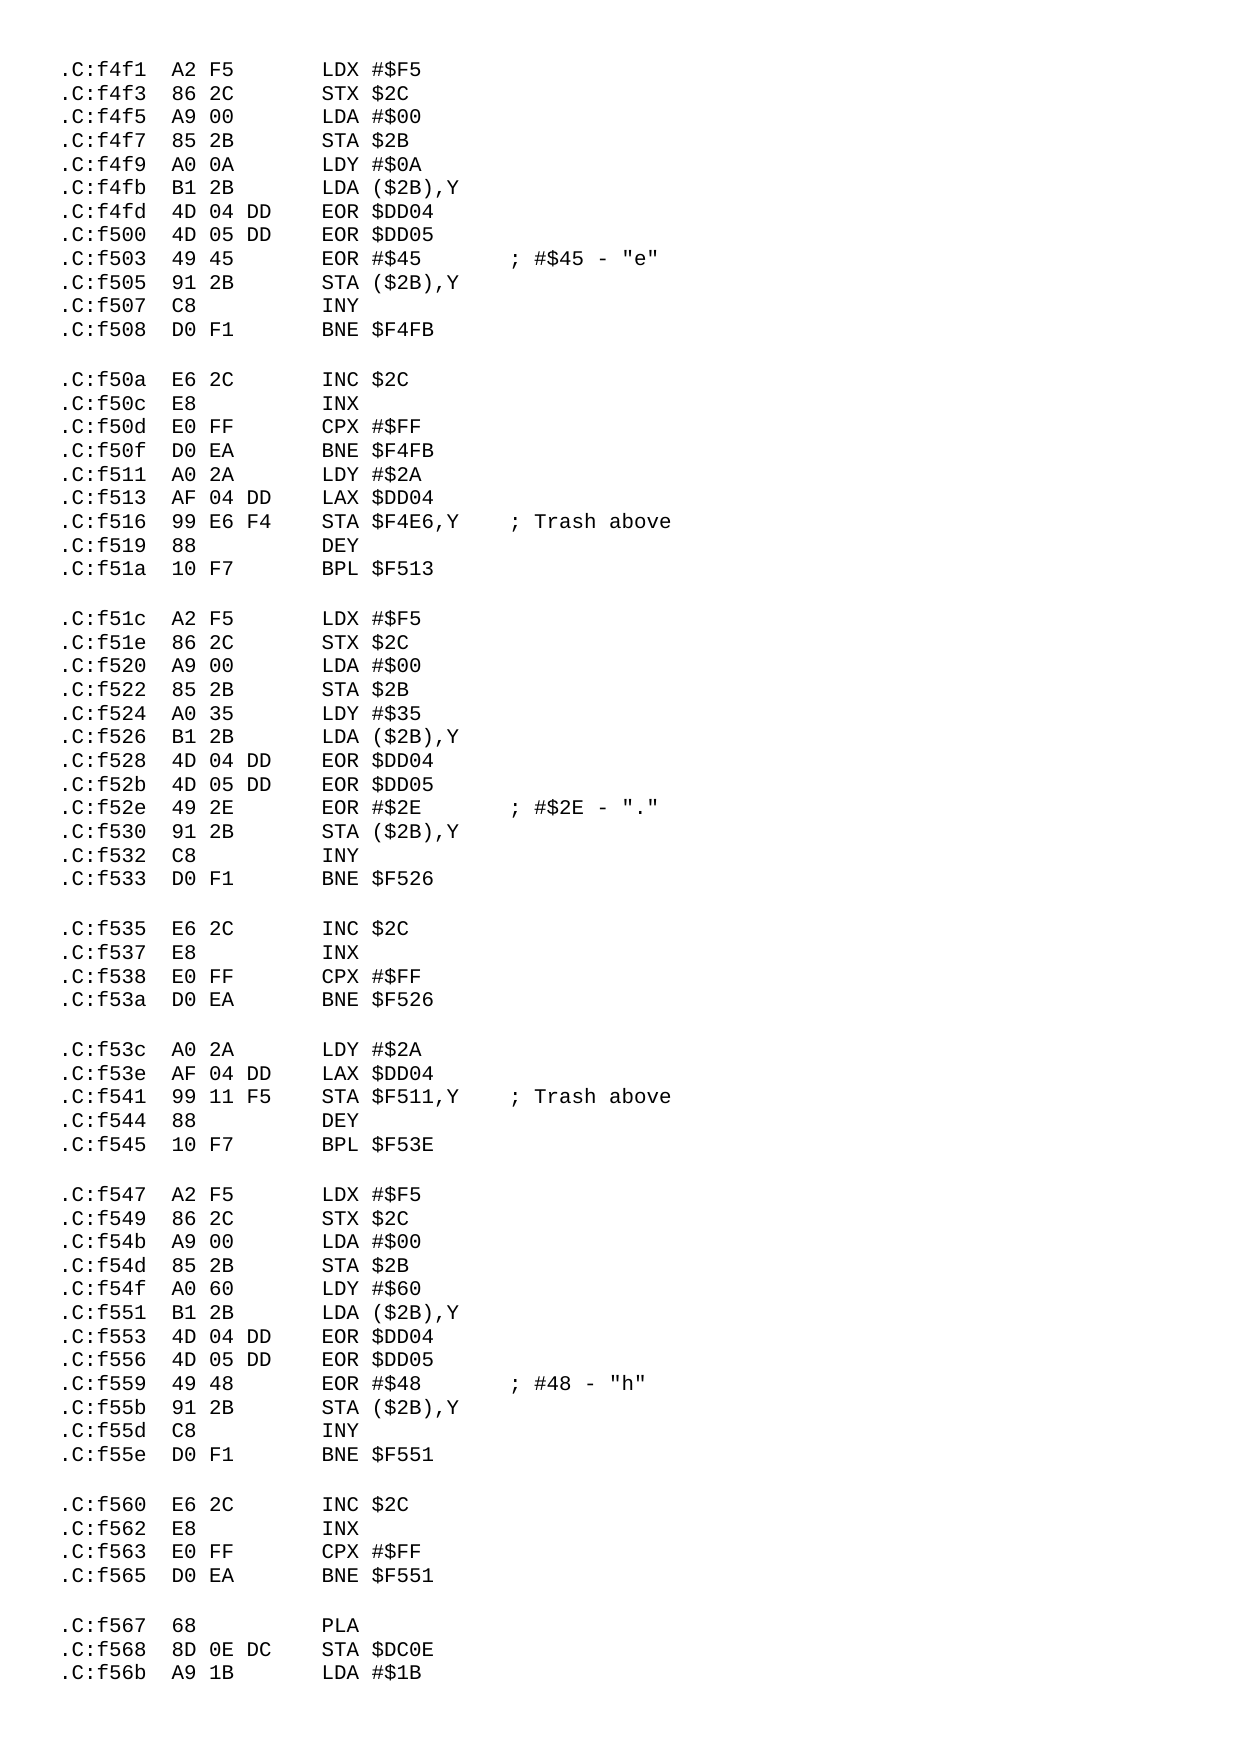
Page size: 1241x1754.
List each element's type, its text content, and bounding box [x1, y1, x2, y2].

text .C:f511 A0 2A LDY #$2A [59, 464, 1181, 487]
text .C:f567 68 PLA [59, 1615, 1181, 1638]
text .C:f553 4D 04 DD EOR $DD04 [59, 1326, 1181, 1349]
text .C:f55b 91 2B STA ($2B),Y [59, 1397, 1181, 1420]
text .C:f56b A9 1B LDA #$1B [59, 1662, 1181, 1686]
text .C:f503 49 45 EOR #$45 ; #$45 - "e" [59, 248, 1181, 272]
text .C:f565 D0 EA BNE $F551 [59, 1565, 1181, 1588]
text .C:f51e 86 2C STX $2C [59, 632, 1181, 656]
text .C:f526 B1 2B LDA ($2B),Y [59, 726, 1181, 750]
text .C:f556 4D 05 DD EOR $DD05 [59, 1349, 1181, 1373]
text .C:f52e 49 2E EOR #$2E ; #$2E - "." [59, 797, 1181, 821]
text .C:f538 E0 FF CPX #$FF [59, 966, 1181, 989]
text .C:f53a D0 EA BNE $F526 [59, 989, 1181, 1013]
text .C:f544 88 DEY [59, 1110, 1181, 1134]
text .C:f50d E0 FF CPX #$FF [59, 416, 1181, 440]
text .C:f53e AF 04 DD LAX $DD04 [59, 1063, 1181, 1087]
text .C:f530 91 2B STA ($2B),Y [59, 821, 1181, 845]
text .C:f50a E6 2C INC $2C [59, 369, 1181, 393]
text .C:f54f A0 60 LDY #$60 [59, 1278, 1181, 1302]
text .C:f535 E6 2C INC $2C [59, 918, 1181, 942]
text .C:f50f D0 EA BNE $F4FB [59, 440, 1181, 464]
text .C:f568 8D 0E DC STA $DC0E [59, 1638, 1181, 1662]
text .C:f522 85 2B STA $2B [59, 679, 1181, 703]
text .C:f559 49 48 EOR #$48 ; #48 - "h" [59, 1373, 1181, 1397]
text .C:f520 A9 00 LDA #$00 [59, 656, 1181, 679]
text .C:f524 A0 35 LDY #$35 [59, 703, 1181, 726]
text .C:f562 E8 INX [59, 1518, 1181, 1541]
text .C:f500 4D 05 DD EOR $DD05 [59, 224, 1181, 248]
text .C:f563 E0 FF CPX #$FF [59, 1541, 1181, 1565]
text .C:f513 AF 04 DD LAX $DD04 [59, 487, 1181, 511]
text .C:f519 88 DEY [59, 534, 1181, 558]
text .C:f549 86 2C STX $2C [59, 1207, 1181, 1231]
text .C:f55d C8 INY [59, 1420, 1181, 1444]
text .C:f541 99 11 F5 STA $F511,Y ; Trash above [59, 1087, 1181, 1110]
text .C:f4f9 A0 0A LDY #$0A [59, 153, 1181, 177]
text .C:f51a 10 F7 BPL $F513 [59, 558, 1181, 582]
text .C:f4f5 A9 00 LDA #$00 [59, 106, 1181, 130]
text .C:f528 4D 04 DD EOR $DD04 [59, 750, 1181, 774]
text .C:f53c A0 2A LDY #$2A [59, 1039, 1181, 1063]
text .C:f4fb B1 2B LDA ($2B),Y [59, 177, 1181, 201]
text .C:f4f1 A2 F5 LDX #$F5 [59, 59, 1181, 83]
text .C:f51c A2 F5 LDX #$F5 [59, 608, 1181, 632]
text .C:f50c E8 INX [59, 393, 1181, 416]
text .C:f547 A2 F5 LDX #$F5 [59, 1184, 1181, 1207]
text .C:f508 D0 F1 BNE $F4FB [59, 319, 1181, 343]
text .C:f4f7 85 2B STA $2B [59, 130, 1181, 153]
text .C:f54d 85 2B STA $2B [59, 1255, 1181, 1278]
text .C:f54b A9 00 LDA #$00 [59, 1231, 1181, 1255]
text .C:f4fd 4D 04 DD EOR $DD04 [59, 201, 1181, 224]
text .C:f55e D0 F1 BNE $F551 [59, 1444, 1181, 1468]
text .C:f505 91 2B STA ($2B),Y [59, 272, 1181, 295]
text .C:f551 B1 2B LDA ($2B),Y [59, 1302, 1181, 1326]
text .C:f537 E8 INX [59, 942, 1181, 966]
text .C:f560 E6 2C INC $2C [59, 1494, 1181, 1518]
text .C:f4f3 86 2C STX $2C [59, 83, 1181, 106]
text .C:f507 C8 INY [59, 295, 1181, 319]
text .C:f533 D0 F1 BNE $F526 [59, 868, 1181, 892]
text .C:f545 10 F7 BPL $F53E [59, 1134, 1181, 1157]
text .C:f516 99 E6 F4 STA $F4E6,Y ; Trash above [59, 511, 1181, 534]
text .C:f52b 4D 05 DD EOR $DD05 [59, 774, 1181, 797]
text .C:f532 C8 INY [59, 845, 1181, 868]
